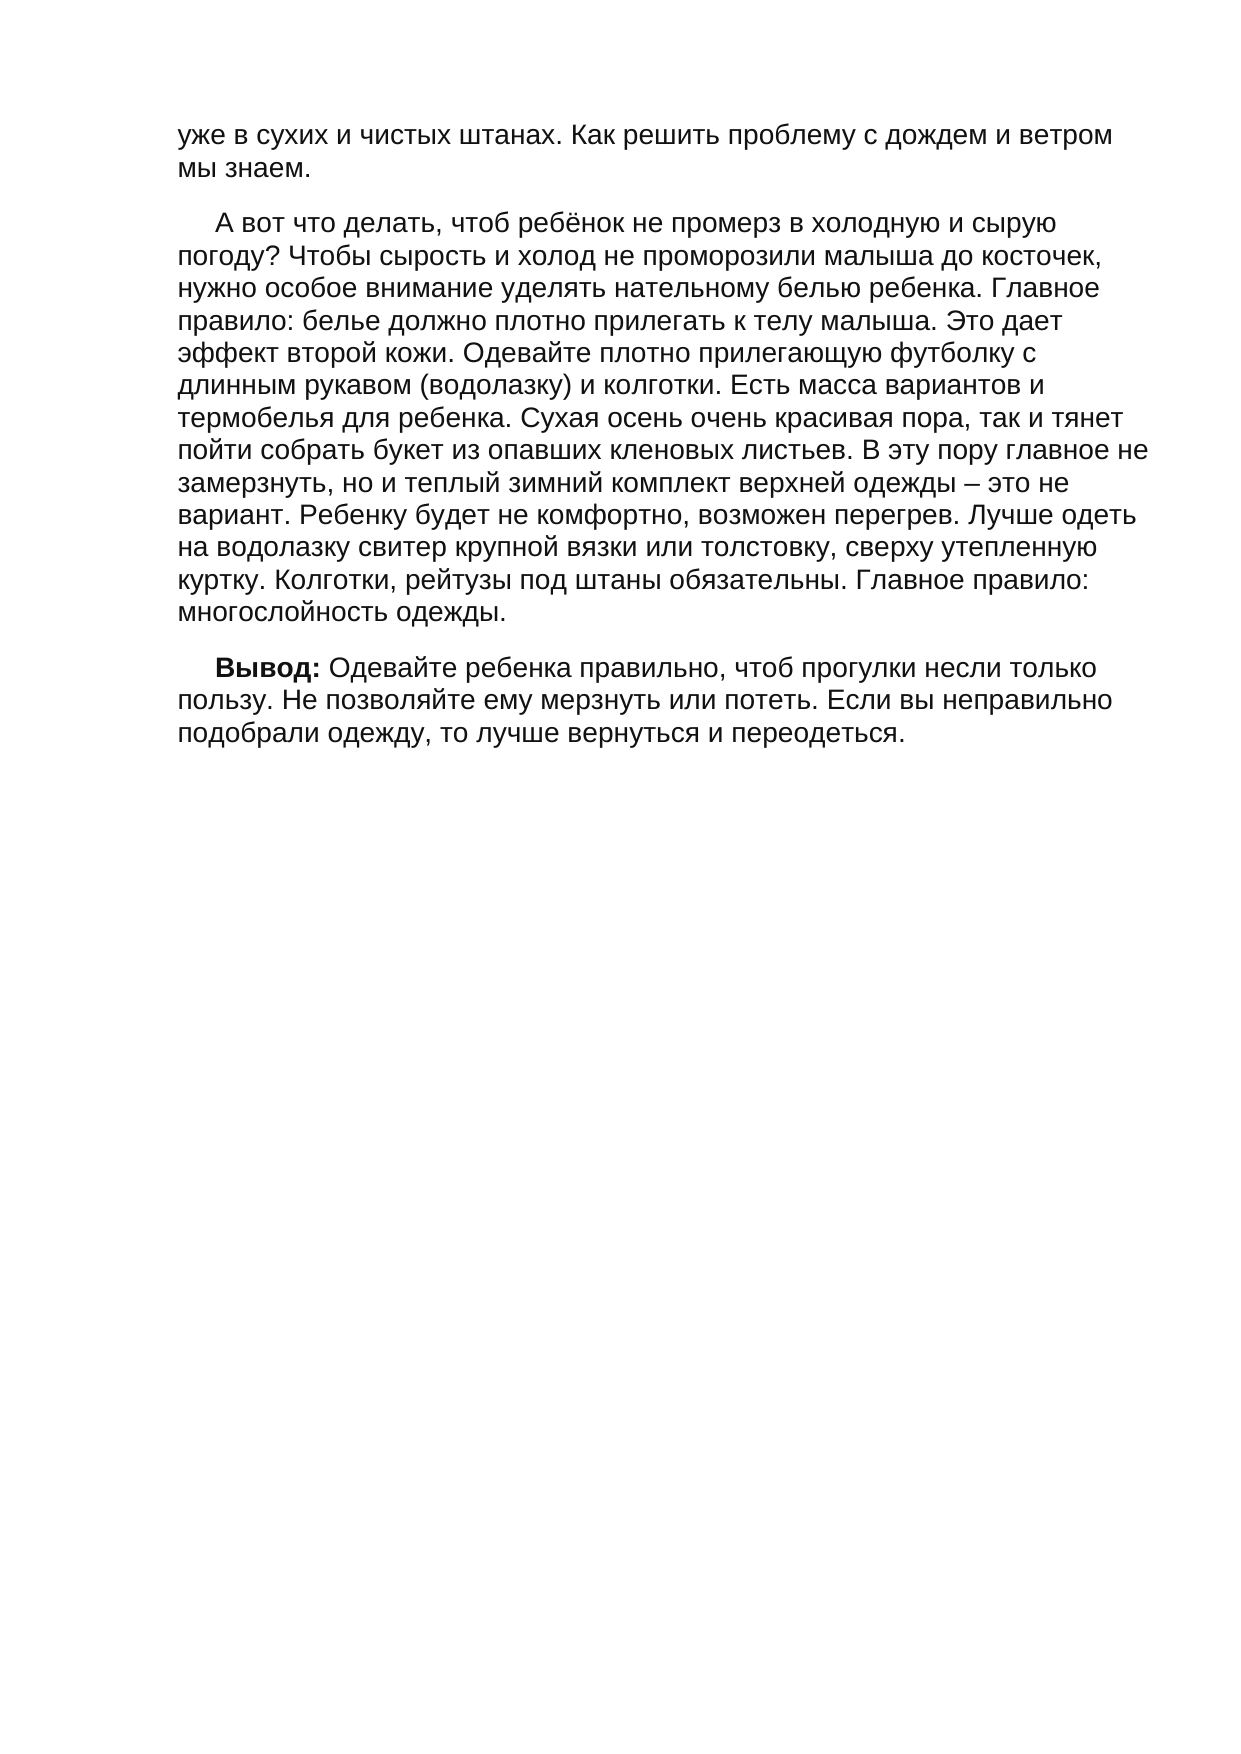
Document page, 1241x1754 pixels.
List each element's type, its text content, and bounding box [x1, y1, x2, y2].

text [177, 118, 1152, 183]
text А вот что делать, чтоб ребёнок не промерз в холодную и сырую погоду? Чтобы сырость и холод не проморозили малыша до косточек, нужно особое внимание уделять нательному белью ребенка. Главное правило: белье должно плотно прилегать к телу малыша. Это дает эффект второй кожи. Одевайте плотно прилегающую футболку с длинным рукавом (водолазку) и колготки. Есть масса вариантов и термобелья для ребенка. Сухая осень очень красивая пора, так и тянет пойти собрать букет из опавших кленовых листьев. В эту пору главное не замерзнуть, но и теплый зимний комплект верхней одежды – это не вариант. Ребенку будет не комфортно, возможен перегрев. Лучше одеть на водолазку свитер крупной вязки или толстовку, сверху утепленную куртку. Колготки, рейтузы под штаны обязательны. Главное правило: многослойность одежды. [177, 206, 1152, 627]
text Вывод: Одевайте ребенка правильно, чтоб прогулки несли только пользу. Не позволяйте ему мерзнуть или потеть. Если вы неправильно подобрали одежду, то лучше вернуться и переодеться. [177, 651, 1152, 748]
